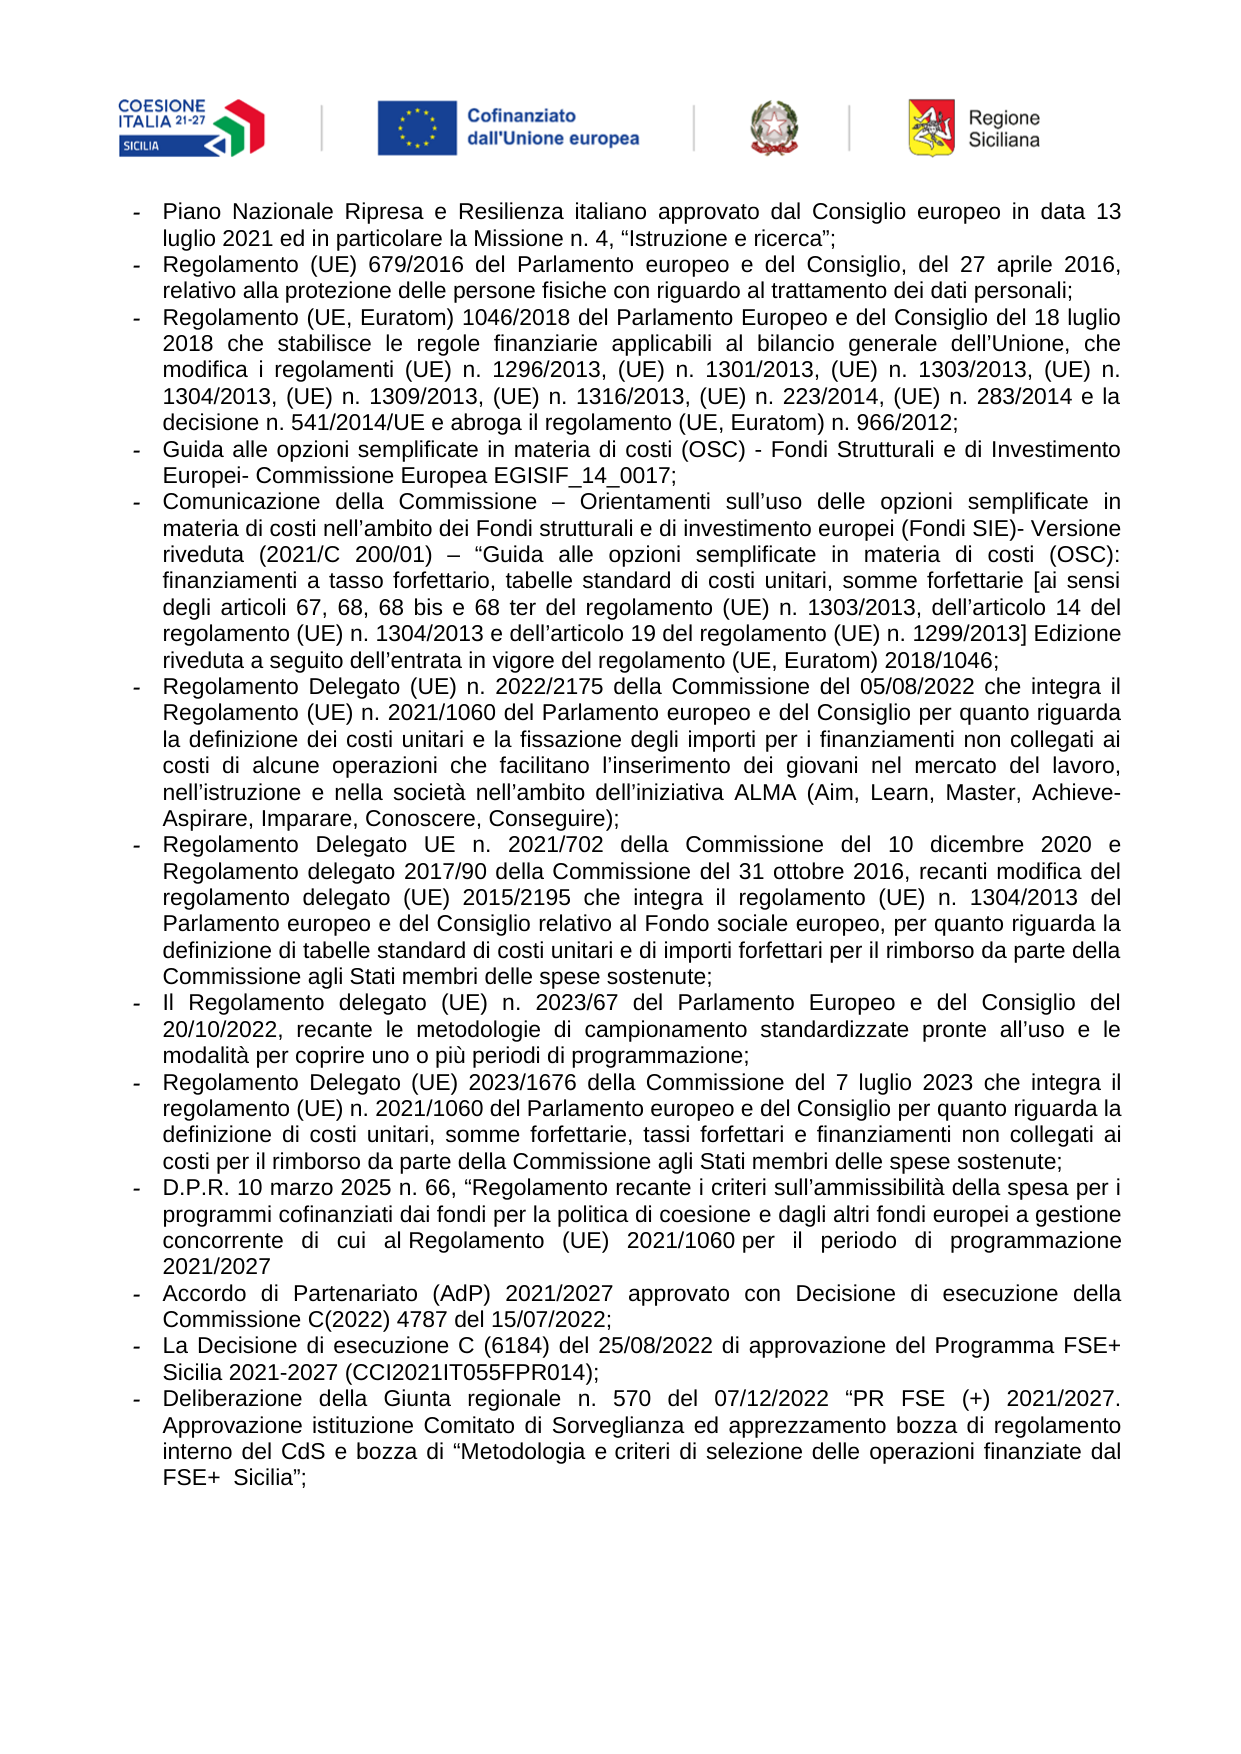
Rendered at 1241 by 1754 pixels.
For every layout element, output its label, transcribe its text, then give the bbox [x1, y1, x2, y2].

list Il Regolamento delegato (UE) n. 2023/67 del Parlamento Europeo e del Consiglio del 20/10/2022, recante le metodologie di campionamento standardizzate pronte all’uso e le modalità per coprire uno o più periodi di programmazione; [133, 989, 1122, 1068]
list Comunicazione della Commissione – Orientamenti sull’uso delle opzioni semplificate in materia di costi nell’ambito dei Fondi strutturali e di investimento europei (Fondi SIE)- Versione riveduta (2021/C 200/01) – “Guida alle opzioni semplificate in materia di costi (OSC): finanziamenti a tasso forfettario, tabelle standard di costi unitari, somme forfettarie [ai sensi degli articoli 67, 68, 68 bis e 68 ter del regolamento (UE) n. 1303/2013, dell’articolo 14 del regolamento (UE) n. 1304/2013 e dell’articolo 19 del regolamento (UE) n. 1299/2013] Edizione riveduta a seguito dell’entrata in vigore del regolamento (UE, Euratom) 2018/1046; [133, 488, 1122, 673]
list Guida alle opzioni semplificate in materia di costi (OSC) - Fondi Strutturali e di Investimento Europei- Commissione Europea EGISIF_14_0017; [133, 436, 1122, 488]
picture [118, 71, 1082, 186]
list Regolamento Delegato UE n. 2021/702 della Commissione del 10 dicembre 2020 e Regolamento delegato 2017/90 della Commissione del 31 ottobre 2016, recanti modifica del regolamento delegato (UE) 2015/2195 che integra il regolamento (UE) n. 1304/2013 del Parlamento europeo e del Consiglio relativo al Fondo sociale europeo, per quanto riguarda la definizione di tabelle standard di costi unitari e di importi forfettari per il rimborso da parte della Commissione agli Stati membri delle spese sostenute; [133, 831, 1122, 989]
list Accordo di Partenariato (AdP) 2021/2027 approvato con Decisione di esecuzione della Commissione C(2022) 4787 del 15/07/2022; [133, 1279, 1122, 1332]
list Regolamento (UE) 679/2016 del Parlamento europeo e del Consiglio, del 27 aprile 2016, relativo alla protezione delle persone fisiche con riguardo al trattamento dei dati personali; [133, 251, 1122, 304]
list La Decisione di esecuzione C (6184) del 25/08/2022 di approvazione del Programma FSE+ Sicilia 2021-2027 (CCI2021IT055FPR014); [133, 1332, 1122, 1385]
list Piano Nazionale Ripresa e Resilienza italiano approvato dal Consiglio europeo in data 13 luglio 2021 ed in particolare la Missione n. 4, “Istruzione e ricerca”; [133, 198, 1122, 251]
list Deliberazione della Giunta regionale n. 570 del 07/12/2022 “PR FSE (+) 2021/2027. Approvazione istituzione Comitato di Sorveglianza ed apprezzamento bozza di regolamento interno del CdS e bozza di “Metodologia e criteri di selezione delle operazioni finanziate dal FSE+ Sicilia”; [133, 1385, 1122, 1491]
list D.P.R. 10 marzo 2025 n. 66, “Regolamento recante i criteri sull’ammissibilità della spesa per i programmi cofinanziati dai fondi per la politica di coesione e dagli altri fondi europei a gestione concorrente di cui al Regolamento (UE) 2021/1060 per il periodo di programmazione 2021/2027 [133, 1174, 1122, 1279]
list Regolamento Delegato (UE) 2023/1676 della Commissione del 7 luglio 2023 che integra il regolamento (UE) n. 2021/1060 del Parlamento europeo e del Consiglio per quanto riguarda la definizione di costi unitari, somme forfettarie, tassi forfettari e finanziamenti non collegati ai costi per il rimborso da parte della Commissione agli Stati membri delle spese sostenute; [133, 1068, 1122, 1174]
list Regolamento Delegato (UE) n. 2022/2175 della Commissione del 05/08/2022 che integra il Regolamento (UE) n. 2021/1060 del Parlamento europeo e del Consiglio per quanto riguarda la definizione dei costi unitari e la fissazione degli importi per i finanziamenti non collegati ai costi di alcune operazioni che facilitano l’inserimento dei giovani nel mercato del lavoro, nell’istruzione e nella società nell’ambito dell’iniziativa ALMA (Aim, Learn, Master, Achieve-Aspirare, Imparare, Conoscere, Conseguire); [133, 673, 1122, 831]
list Regolamento (UE, Euratom) 1046/2018 del Parlamento Europeo e del Consiglio del 18 luglio 2018 che stabilisce le regole finanziarie applicabili al bilancio generale dell’Unione, che modifica i regolamenti (UE) n. 1296/2013, (UE) n. 1301/2013, (UE) n. 1303/2013, (UE) n. 1304/2013, (UE) n. 1309/2013, (UE) n. 1316/2013, (UE) n. 223/2014, (UE) n. 283/2014 e la decisione n. 541/2014/UE e abroga il regolamento (UE, Euratom) n. 966/2012; [133, 304, 1122, 436]
